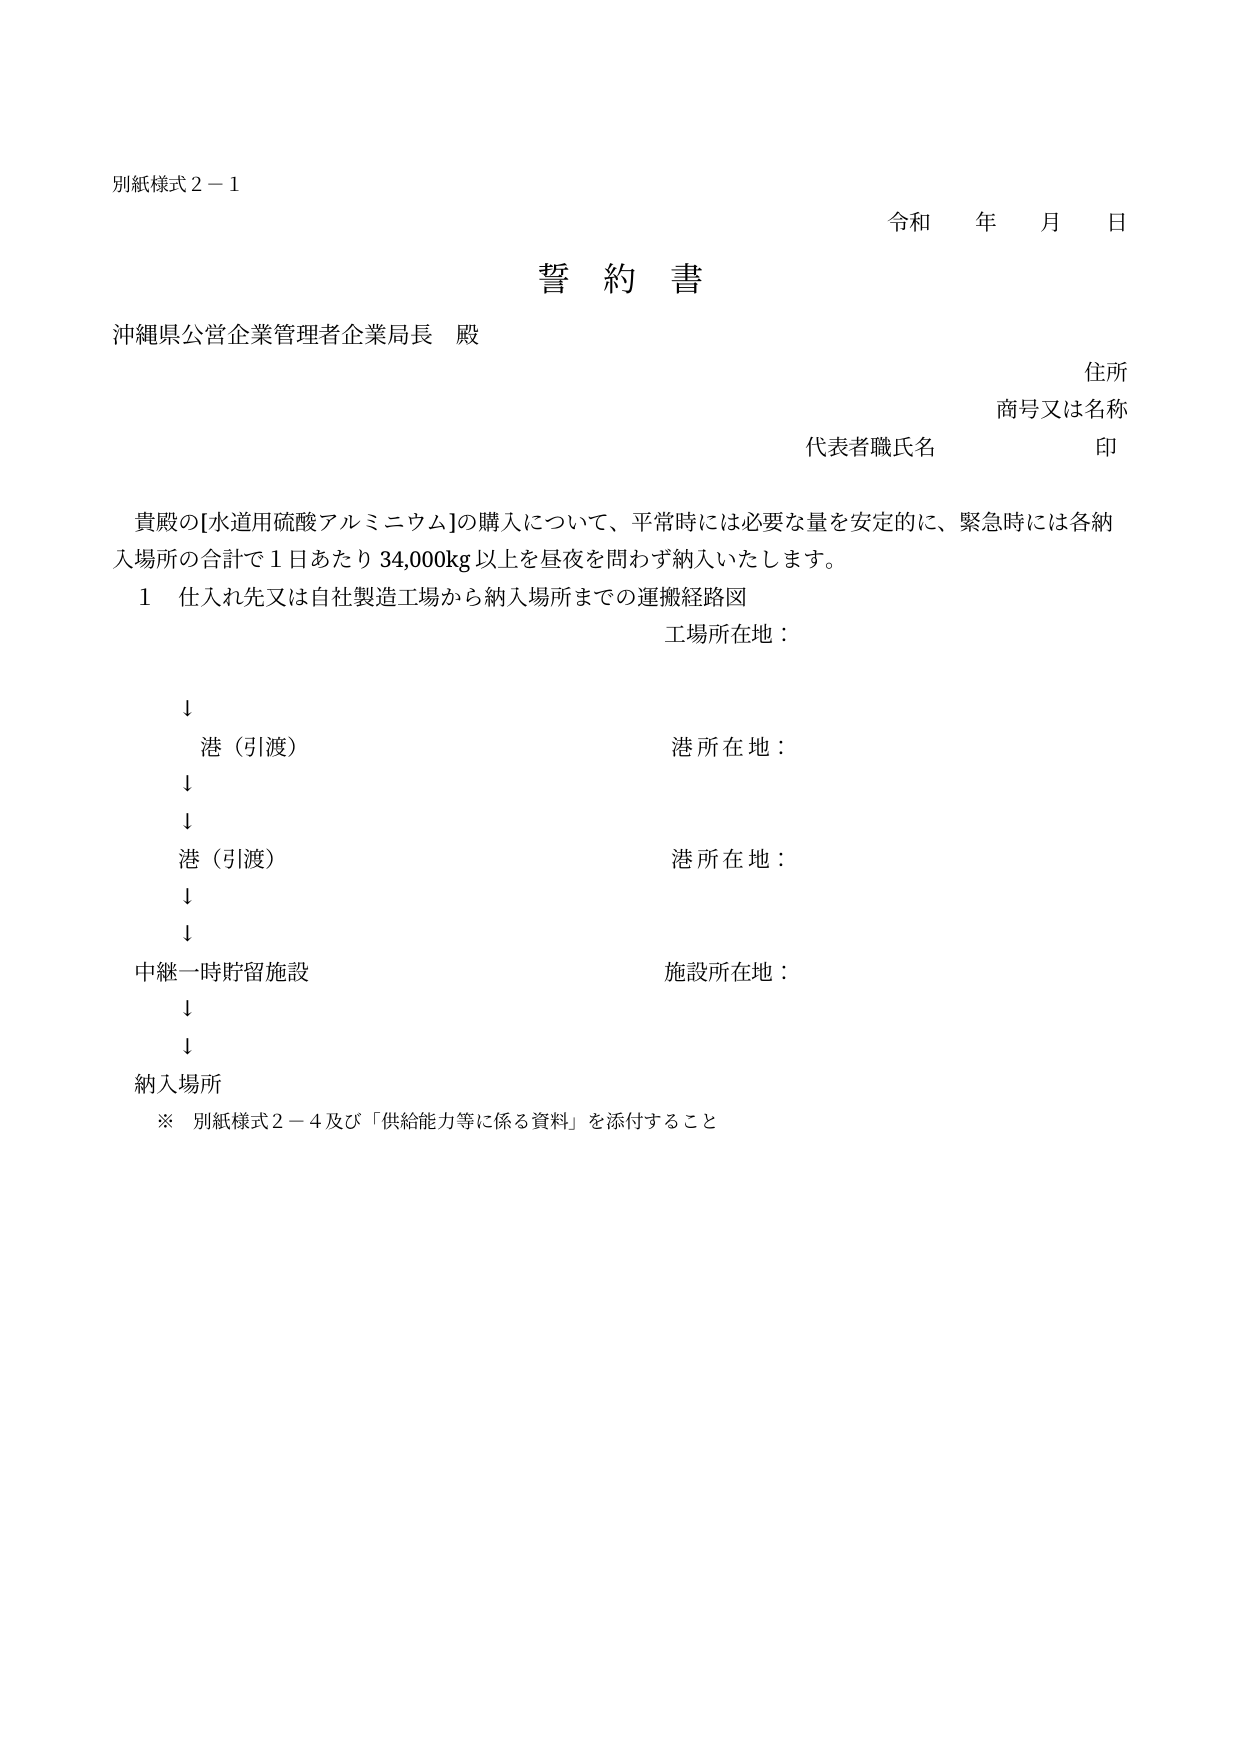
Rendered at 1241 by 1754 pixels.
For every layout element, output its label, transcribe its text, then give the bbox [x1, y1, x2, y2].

text ↓ [112, 989, 598, 1027]
text ↓ [112, 877, 598, 914]
text 誓 約 書 [112, 239, 1128, 314]
text ↓ [112, 914, 598, 952]
text 貴殿の[水道用硫酸アルミニウム]の購入について、平常時には必要な量を安定的に、緊急時には各納入場所の合計で１日あたり34,000kg以上を昼夜を問わず納入いたします。 [112, 502, 1128, 577]
text 沖縄県公営企業管理者企業局長 殿 [112, 314, 1128, 352]
text 商号又は名称 [112, 389, 1128, 427]
text ↓ [112, 764, 598, 802]
text 代表者職氏名 印 [112, 427, 1117, 464]
text 納入場所 [112, 1064, 598, 1102]
text 住所 [112, 352, 1128, 389]
text １ 仕入れ先又は自社製造工場から納入場所までの運搬経路図 [112, 577, 1128, 614]
text 施設所在地： [642, 952, 1128, 989]
text 港所在地： [642, 727, 1128, 764]
text 工場所在地： [642, 614, 1128, 652]
text ↓ [112, 1027, 598, 1064]
text ↓ [112, 689, 598, 727]
text 港（引渡） [112, 839, 598, 877]
text 中継一時貯留施設 [112, 952, 598, 989]
text 別紙様式２－１ [112, 164, 1128, 202]
text ※ 別紙様式２－４及び「供給能力等に係る資料」を添付すること [112, 1102, 1128, 1139]
text ↓ [112, 802, 598, 839]
text 港所在地： [642, 839, 1128, 877]
text 港（引渡） [112, 727, 598, 764]
text 令和 年 月 日 [112, 202, 1128, 239]
